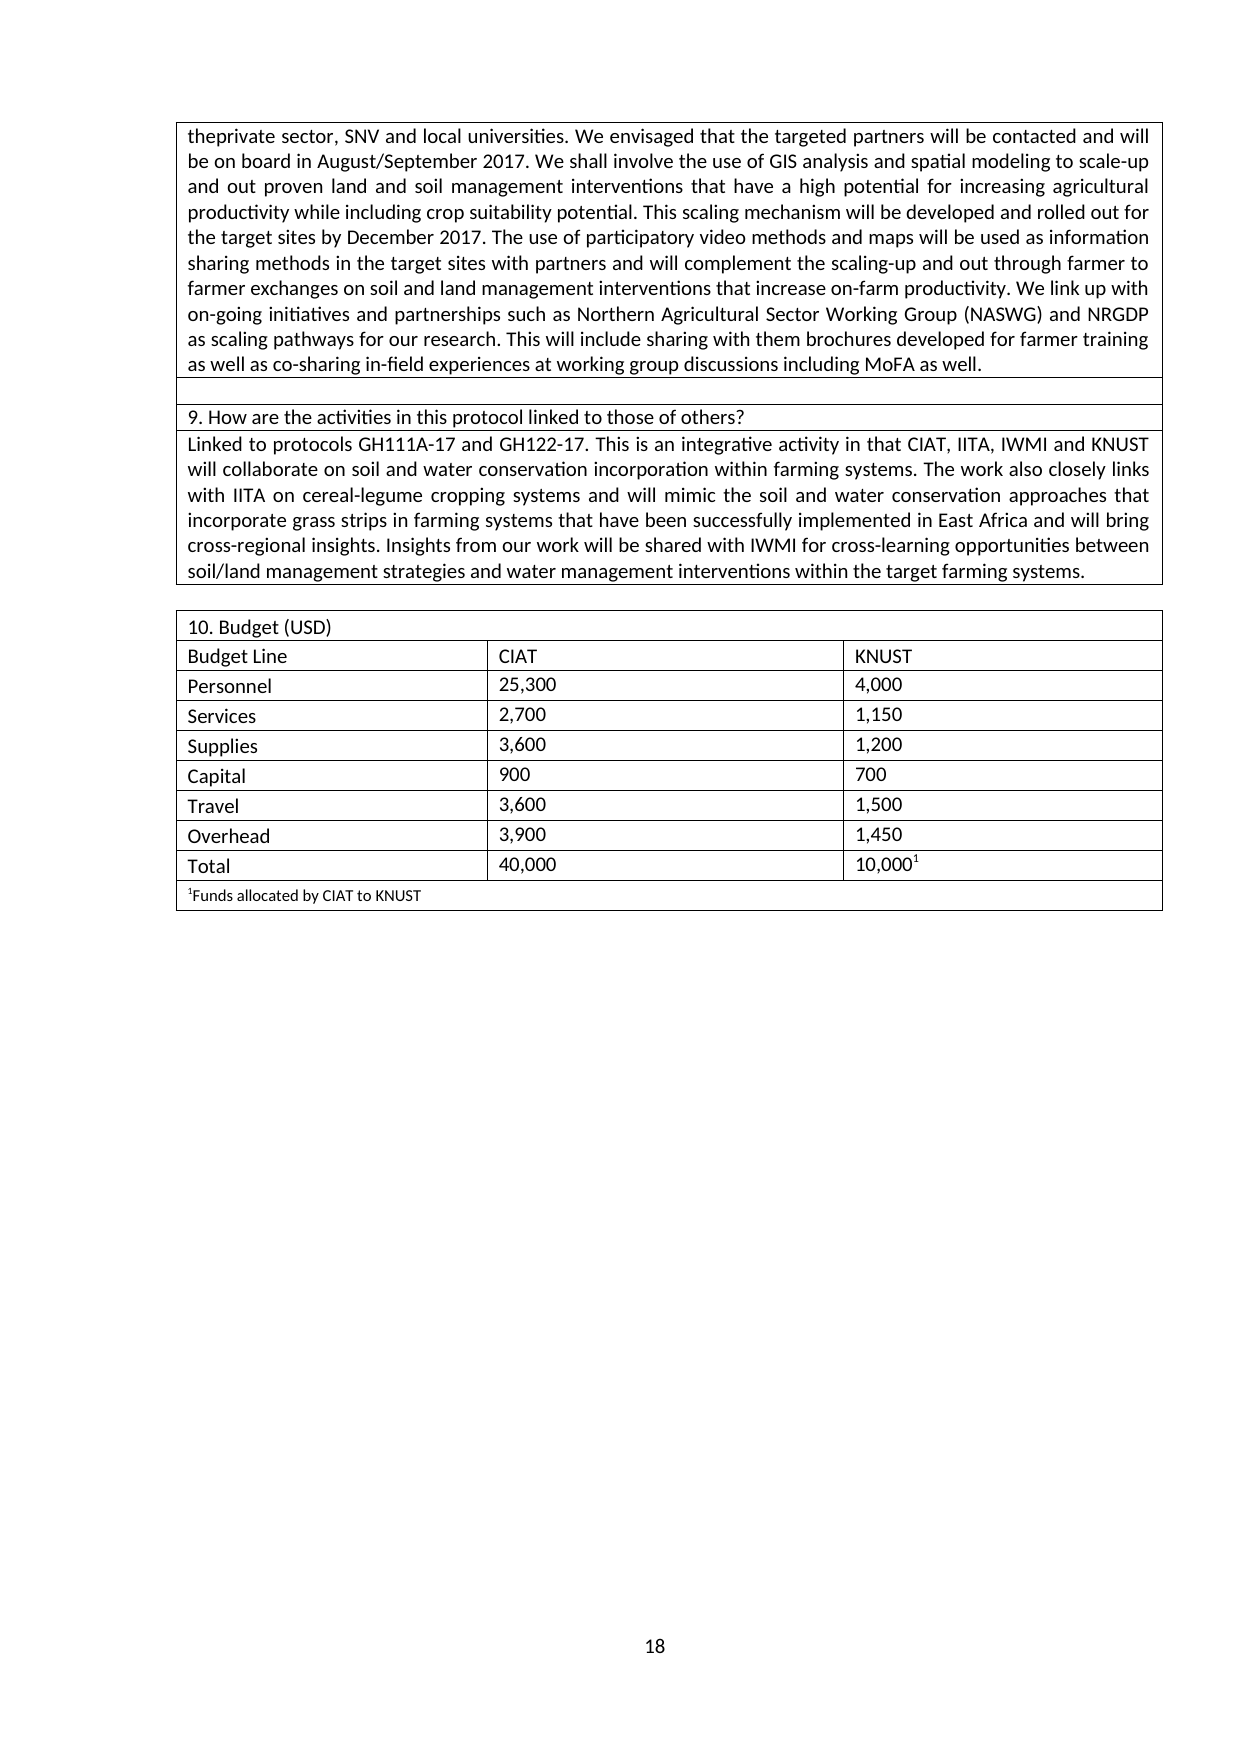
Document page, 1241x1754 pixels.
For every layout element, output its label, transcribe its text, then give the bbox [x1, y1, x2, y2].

table_cell Capital [177, 761, 487, 790]
table_cell 25,300 [488, 671, 843, 700]
table_cell 9. How are the activities in this protocol linked to those of others? [177, 405, 1162, 430]
table_cell 2,700 [488, 701, 843, 730]
table_cell 1,500 [844, 791, 1162, 820]
table_cell 40,000 [488, 851, 843, 880]
table_cell KNUST [844, 641, 1162, 670]
table_cell Budget Line [177, 641, 487, 670]
table_cell Services [177, 701, 487, 730]
table_cell 3,900 [488, 821, 843, 850]
table_header 10. Budget (USD) [177, 611, 1162, 640]
table_cell 1,150 [844, 701, 1162, 730]
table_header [177, 123, 1162, 377]
table_cell 4,000 [844, 671, 1162, 700]
table_cell Personnel [177, 671, 487, 700]
table_cell Overhead [177, 821, 487, 850]
table_cell 3,600 [488, 731, 843, 760]
table_cell 1Funds allocated by CIAT to KNUST [177, 881, 1162, 910]
table_cell Travel [177, 791, 487, 820]
table_cell Linked to protocols GH111A-17 and GH122-17. This is an integrative activity in that CIAT, IITA, IWMI and KNUST will collaborate on soil and water conservation incorporation within farming systems. The work also closely links with IITA on cereal-legume cropping systems and will mimic the soil and water conservation approaches that incorporate grass strips in farming systems that have been successfully implemented in East Africa and will bring cross-regional insights. Insights from our work will be shared with IWMI for cross-learning opportunities between soil/land management strategies and water management interventions within the target farming systems. [177, 431, 1162, 583]
table_cell 700 [844, 761, 1162, 790]
table_cell 3,600 [488, 791, 843, 820]
table_cell 1,200 [844, 731, 1162, 760]
table_cell Supplies [177, 731, 487, 760]
table_cell 10,0001 [844, 851, 1162, 880]
table_cell [177, 378, 1162, 403]
table_cell CIAT [488, 641, 843, 670]
table_cell 900 [488, 761, 843, 790]
table_cell 1,450 [844, 821, 1162, 850]
table_cell Total [177, 851, 487, 880]
